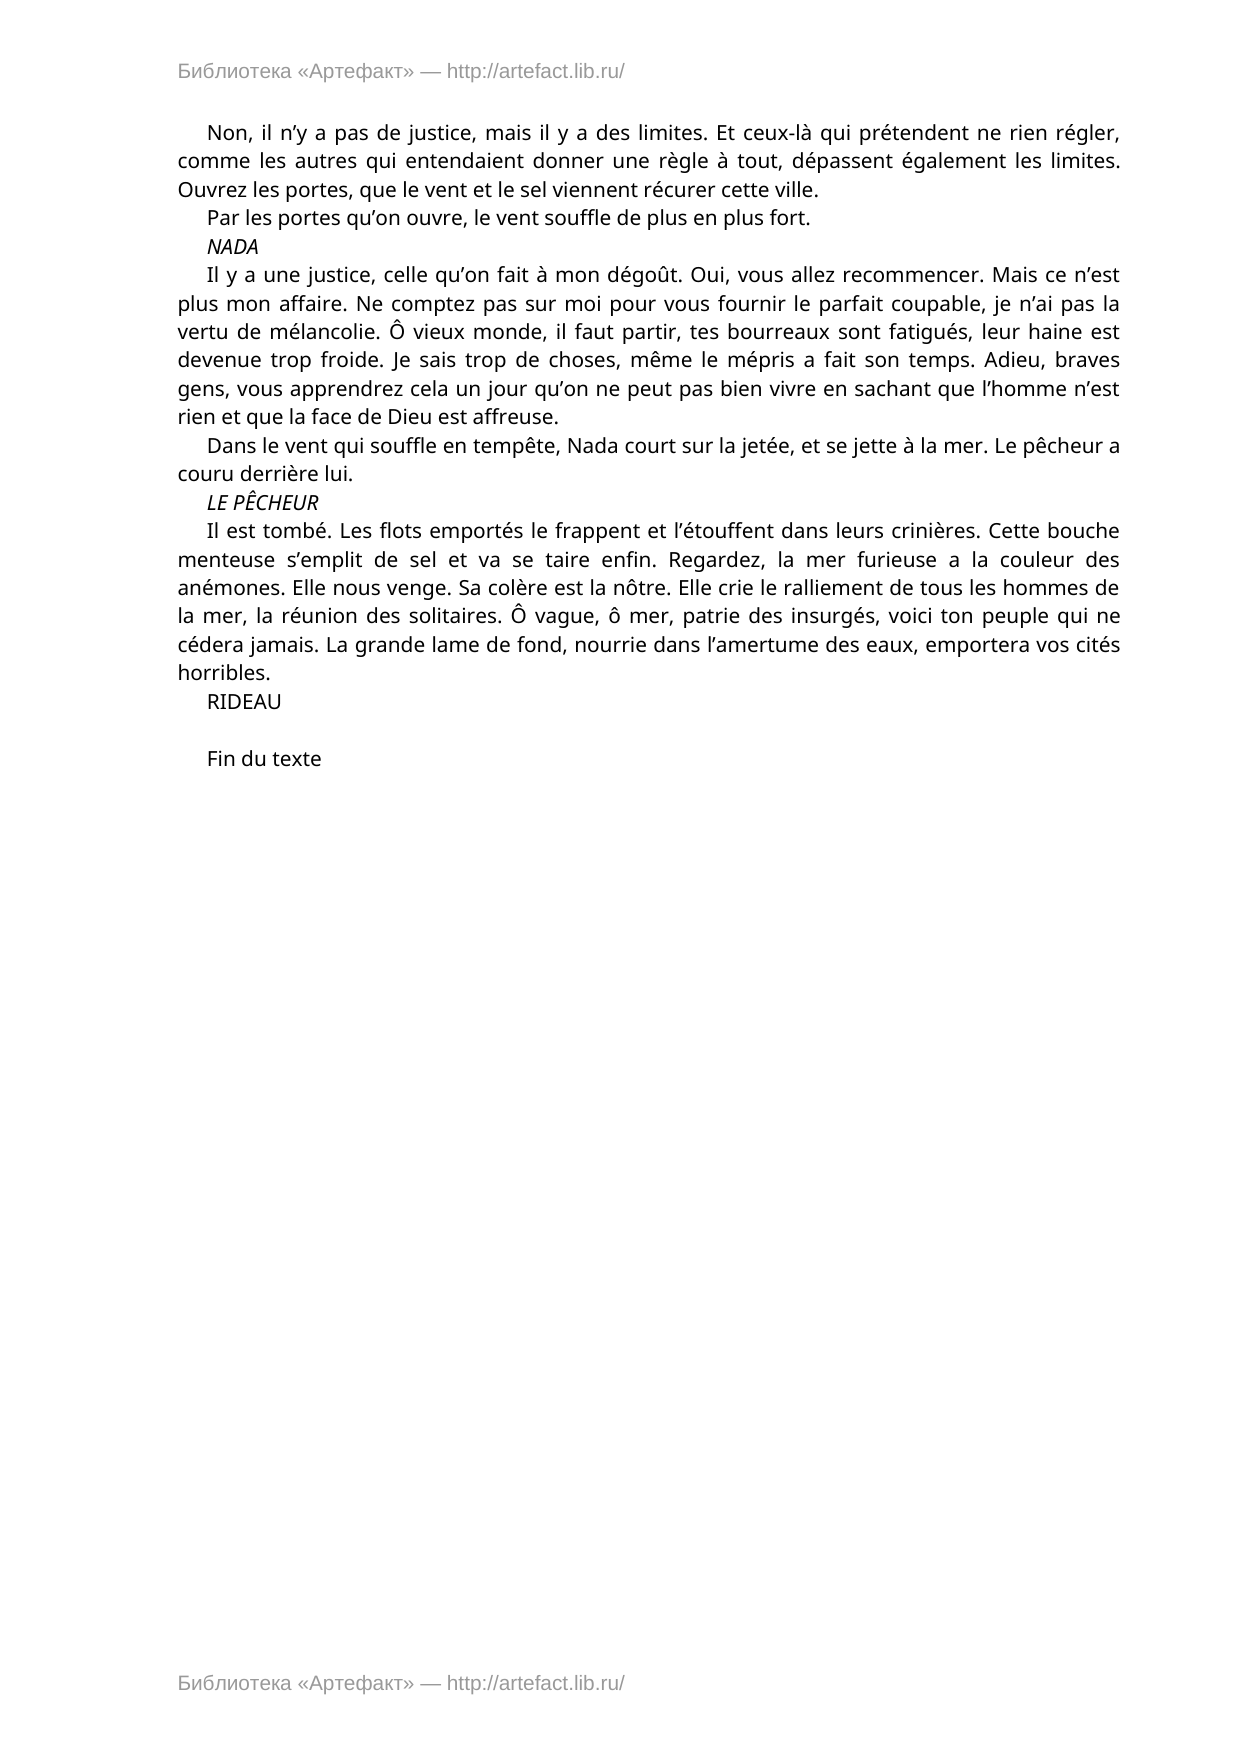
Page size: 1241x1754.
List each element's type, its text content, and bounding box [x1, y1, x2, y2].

text Il est tombé. Les flots emportés le frappent et l’étouffent dans leurs crinières. Cette bouche menteuse s’emplit de sel et va se taire enfin. Regardez, la mer furieuse a la couleur des anémones. Elle nous venge. Sa colère est la nôtre. Elle crie le ralliement de tous les hommes de la mer, la réunion des solitaires. Ô vague, ô mer, patrie des insurgés, voici ton peuple qui ne cédera jamais. La grande lame de fond, nourrie dans l’amertume des eaux, emportera vos cités horribles. [177, 516, 1122, 687]
text Il y a une justice, celle qu’on fait à mon dégoût. Oui, vous allez recommencer. Mais ce n’est plus mon affaire. Ne comptez pas sur moi pour vous fournir le parfait coupable, je n’ai pas la vertu de mélancolie. Ô vieux monde, il faut partir, tes bourreaux sont fatigués, leur haine est devenue trop froide. Je sais trop de choses, même le mépris a fait son temps. Adieu, braves gens, vous apprendrez cela un jour qu’on ne peut pas bien vivre en sachant que l’homme n’est rien et que la face de Dieu est affreuse. [177, 260, 1122, 431]
text NADA [177, 232, 1122, 260]
text Fin du texte [177, 744, 1122, 772]
text Dans le vent qui souffle en tempête, Nada court sur la jetée, et se jette à la mer. Le pêcheur a couru derrière lui. [177, 431, 1122, 488]
text Par les portes qu’on ouvre, le vent souffle de plus en plus fort. [177, 203, 1122, 232]
text RIDEAU [177, 687, 1122, 715]
text LE PÊCHEUR [177, 488, 1122, 516]
text Non, il n’y a pas de justice, mais il y a des limites. Et ceux-là qui prétendent ne rien régler, comme les autres qui entendaient donner une règle à tout, dépassent également les limites. Ouvrez les portes, que le vent et le sel viennent récurer cette ville. [177, 118, 1122, 203]
